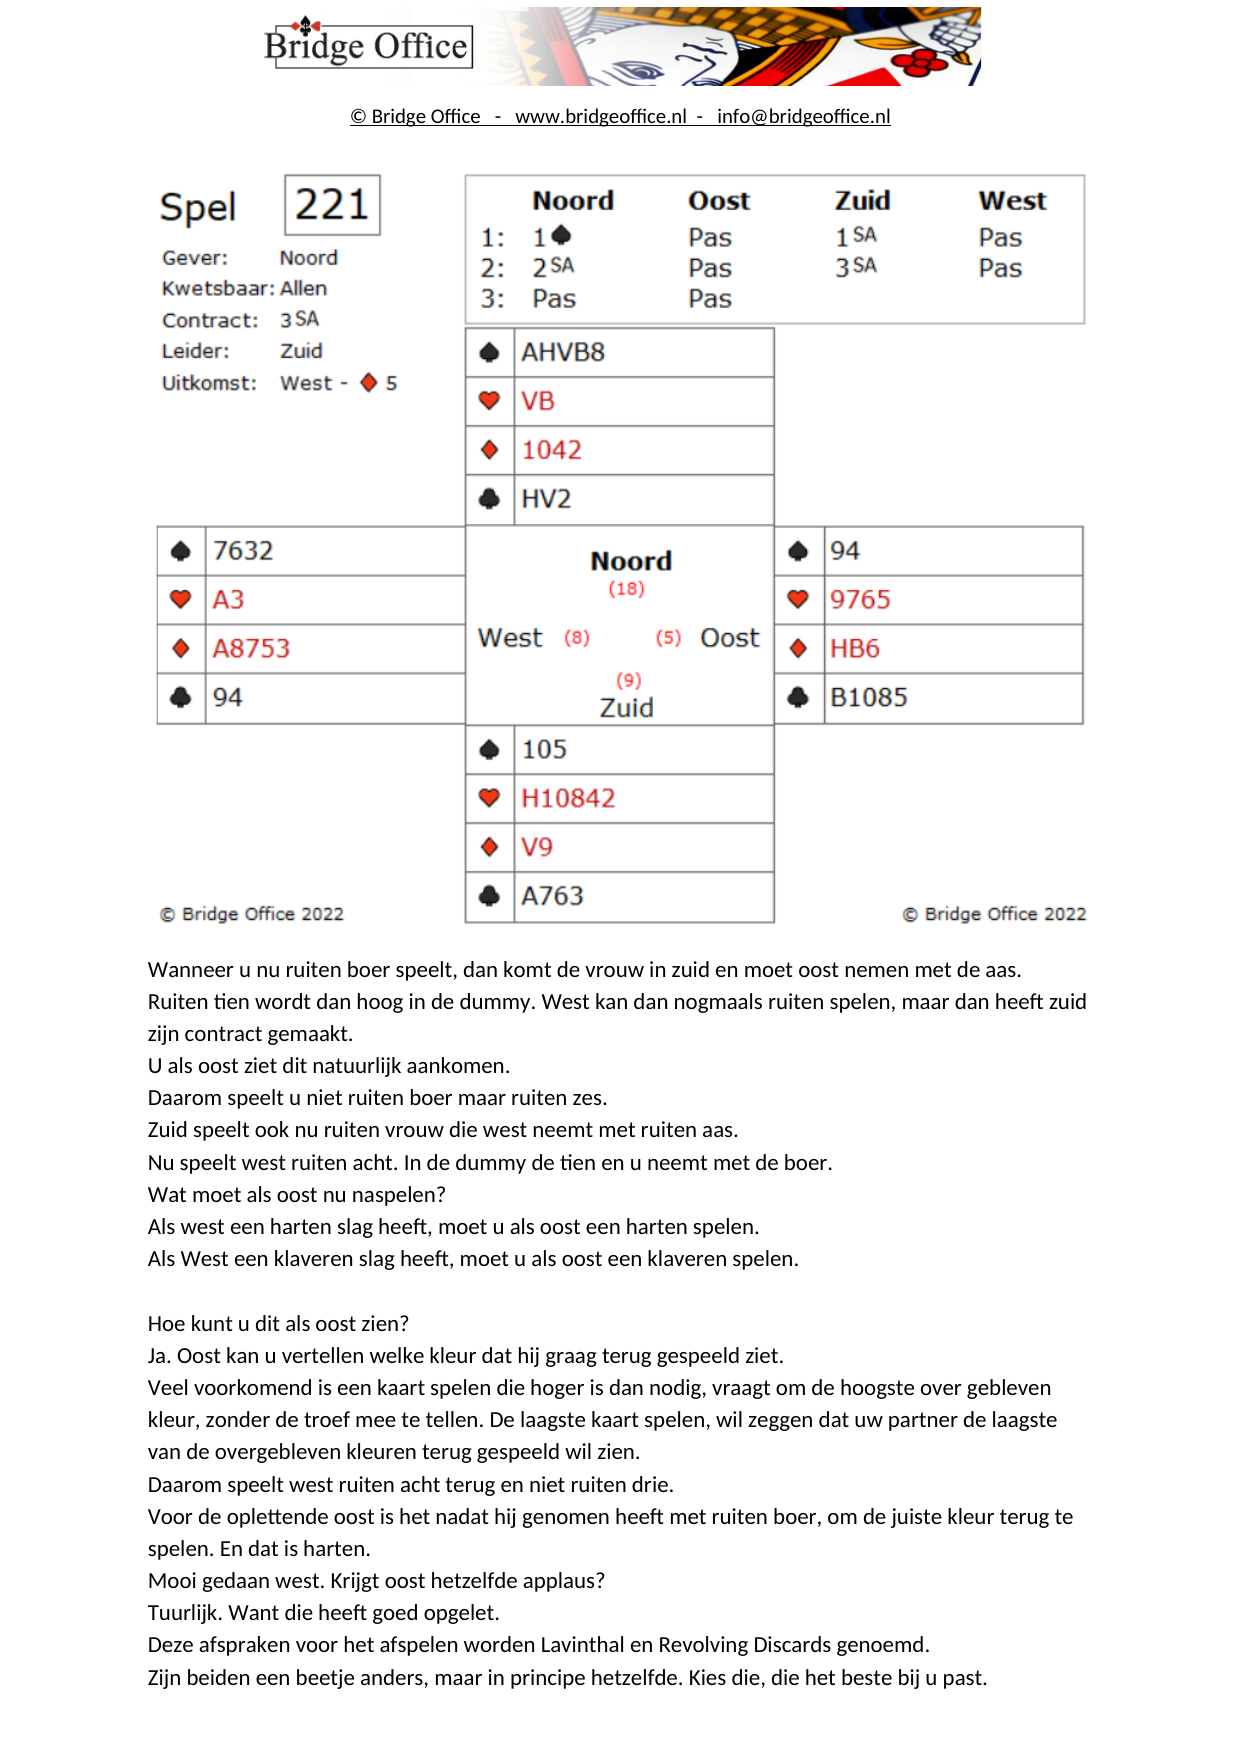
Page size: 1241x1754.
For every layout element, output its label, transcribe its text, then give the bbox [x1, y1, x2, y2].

picture [237, 7, 980, 85]
text Zijn beiden een beetje anders, maar in principe hetzelfde. Kies die, die het beste bij u past. [148, 1663, 1093, 1691]
text Tuurlijk. Want die heeft goed opgelet. [148, 1598, 1093, 1626]
text Wat moet als oost nu naspelen? [148, 1180, 1093, 1208]
text Mooi gedaan west. Krijgt oost hetzelfde applaus? [148, 1566, 1093, 1594]
text Hoe kunt u dit als oost zien? [148, 1309, 1093, 1337]
text Als West een klaveren slag heeft, moet u als oost een klaveren spelen. [148, 1244, 1093, 1272]
text Nu speelt west ruiten acht. In de dummy de tien en u neemt met de boer. [148, 1148, 1093, 1176]
text Ruiten tien wordt dan hoog in de dummy. West kan dan nogmaals ruiten spelen, maar dan heeft zuid zijn contract gemaakt. [148, 987, 1093, 1047]
text Ja. Oost kan u vertellen welke kleur dat hij graag terug gespeeld ziet. [148, 1341, 1093, 1369]
text Voor de oplettende oost is het nadat hij genomen heeft met ruiten boer, om de juiste kleur terug te spelen. En dat is harten. [148, 1502, 1093, 1562]
text Veel voorkomend is een kaart spelen die hoger is dan nodig, vraagt om de hoogste over gebleven kleur, zonder de troef mee te tellen. De laagste kaart spelen, wil zeggen dat uw partner de laagste van de overgebleven kleuren terug gespeeld wil zien. [148, 1373, 1093, 1466]
picture [147, 160, 1093, 930]
text Daarom speelt u niet ruiten boer maar ruiten zes. [148, 1083, 1093, 1111]
text Daarom speelt west ruiten acht terug en niet ruiten drie. [148, 1470, 1093, 1498]
text Deze afspraken voor het afspelen worden Lavinthal en Revolving Discards genoemd. [148, 1631, 1093, 1659]
text Zuid speelt ook nu ruiten vrouw die west neemt met ruiten aas. [148, 1116, 1093, 1144]
text U als oost ziet dit natuurlijk aankomen. [148, 1051, 1093, 1079]
text Als west een harten slag heeft, moet u als oost een harten spelen. [148, 1212, 1093, 1240]
text Wanneer u nu ruiten boer speelt, dan komt de vrouw in zuid en moet oost nemen met de aas. [148, 955, 1093, 983]
